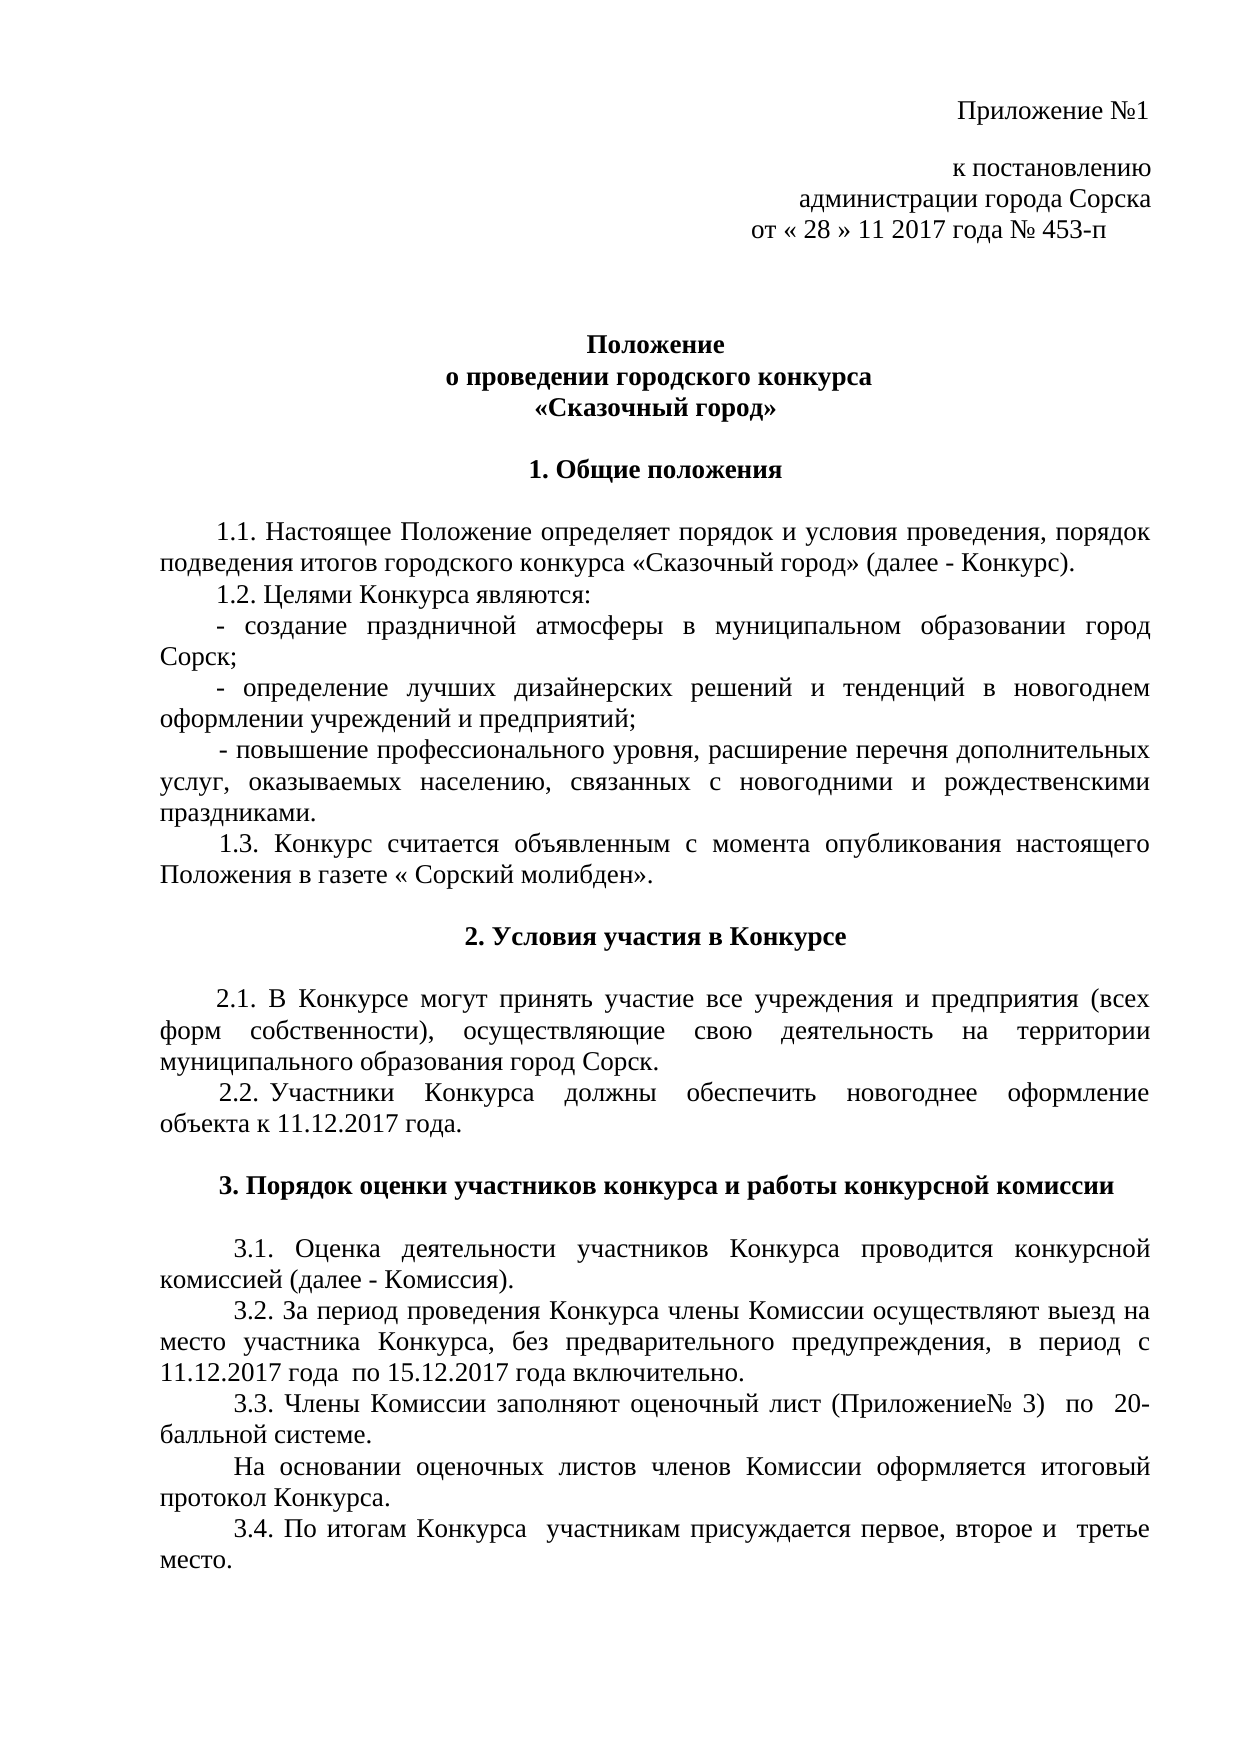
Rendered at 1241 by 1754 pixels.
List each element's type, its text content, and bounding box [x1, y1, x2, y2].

text - определение лучших дизайнерских решений и тенденций в новогоднем оформлении учреждений и предприятий; [159, 671, 1152, 733]
text «Сказочный город» [159, 391, 1152, 422]
text 3.2. За период проведения Конкурса члены Комиссии осуществляют выезд на место участника Конкурса, без предварительного предупреждения, в период с 11.12.2017 года по 15.12.2017 года включительно. [159, 1294, 1152, 1387]
text Приложение №1 [159, 94, 1152, 126]
text 1.2. Целями Конкурса являются: [159, 578, 1152, 609]
text от « 28 » 11 2017 года № 453-п [159, 213, 1152, 244]
text Положение [159, 328, 1152, 360]
text 2.2. Участники Конкурса должны обеспечить новогоднее оформление объекта к 11.12.2017 года. [159, 1076, 1152, 1138]
text к постановлению [159, 151, 1152, 182]
text - повышение профессионального уровня, расширение перечня дополнительных услуг, оказываемых населению, связанных с новогодними и рождественскими праздниками. [159, 733, 1152, 827]
text 1.3. Конкурс считается объявленным с момента опубликования настоящего Положения в газете « Сорский молибден». [159, 827, 1152, 889]
text о проведении городского конкурса [159, 360, 1152, 391]
text 3.4. По итогам Конкурса участникам присуждается первое, второе и третье место. [159, 1512, 1152, 1574]
text 3. Порядок оценки участников конкурса и работы конкурсной комиссии [159, 1169, 1152, 1201]
text 3.1. Оценка деятельности участников Конкурса проводится конкурсной комиссией (далее - Комиссия). [159, 1232, 1152, 1294]
text 1.1. Настоящее Положение определяет порядок и условия проведения, порядок подведения итогов городского конкурса «Сказочный город» (далее - Конкурс). [159, 515, 1152, 578]
text - создание праздничной атмосферы в муниципальном образовании город Сорск; [159, 609, 1152, 671]
text 2. Условия участия в Конкурсе [159, 920, 1152, 951]
text 1. Общие положения [159, 453, 1152, 484]
text 2.1. В Конкурсе могут принять участие все учреждения и предприятия (всех форм собственности), осуществляющие свою деятельность на территории муниципального образования город Сорск. [159, 983, 1152, 1076]
text На основании оценочных листов членов Комиссии оформляется итоговый протокол Конкурса. [159, 1450, 1152, 1512]
text 3.3. Члены Комиссии заполняют оценочный лист (Приложение№ 3) по 20-балльной системе. [159, 1387, 1152, 1450]
text администрации города Сорска [159, 182, 1152, 213]
